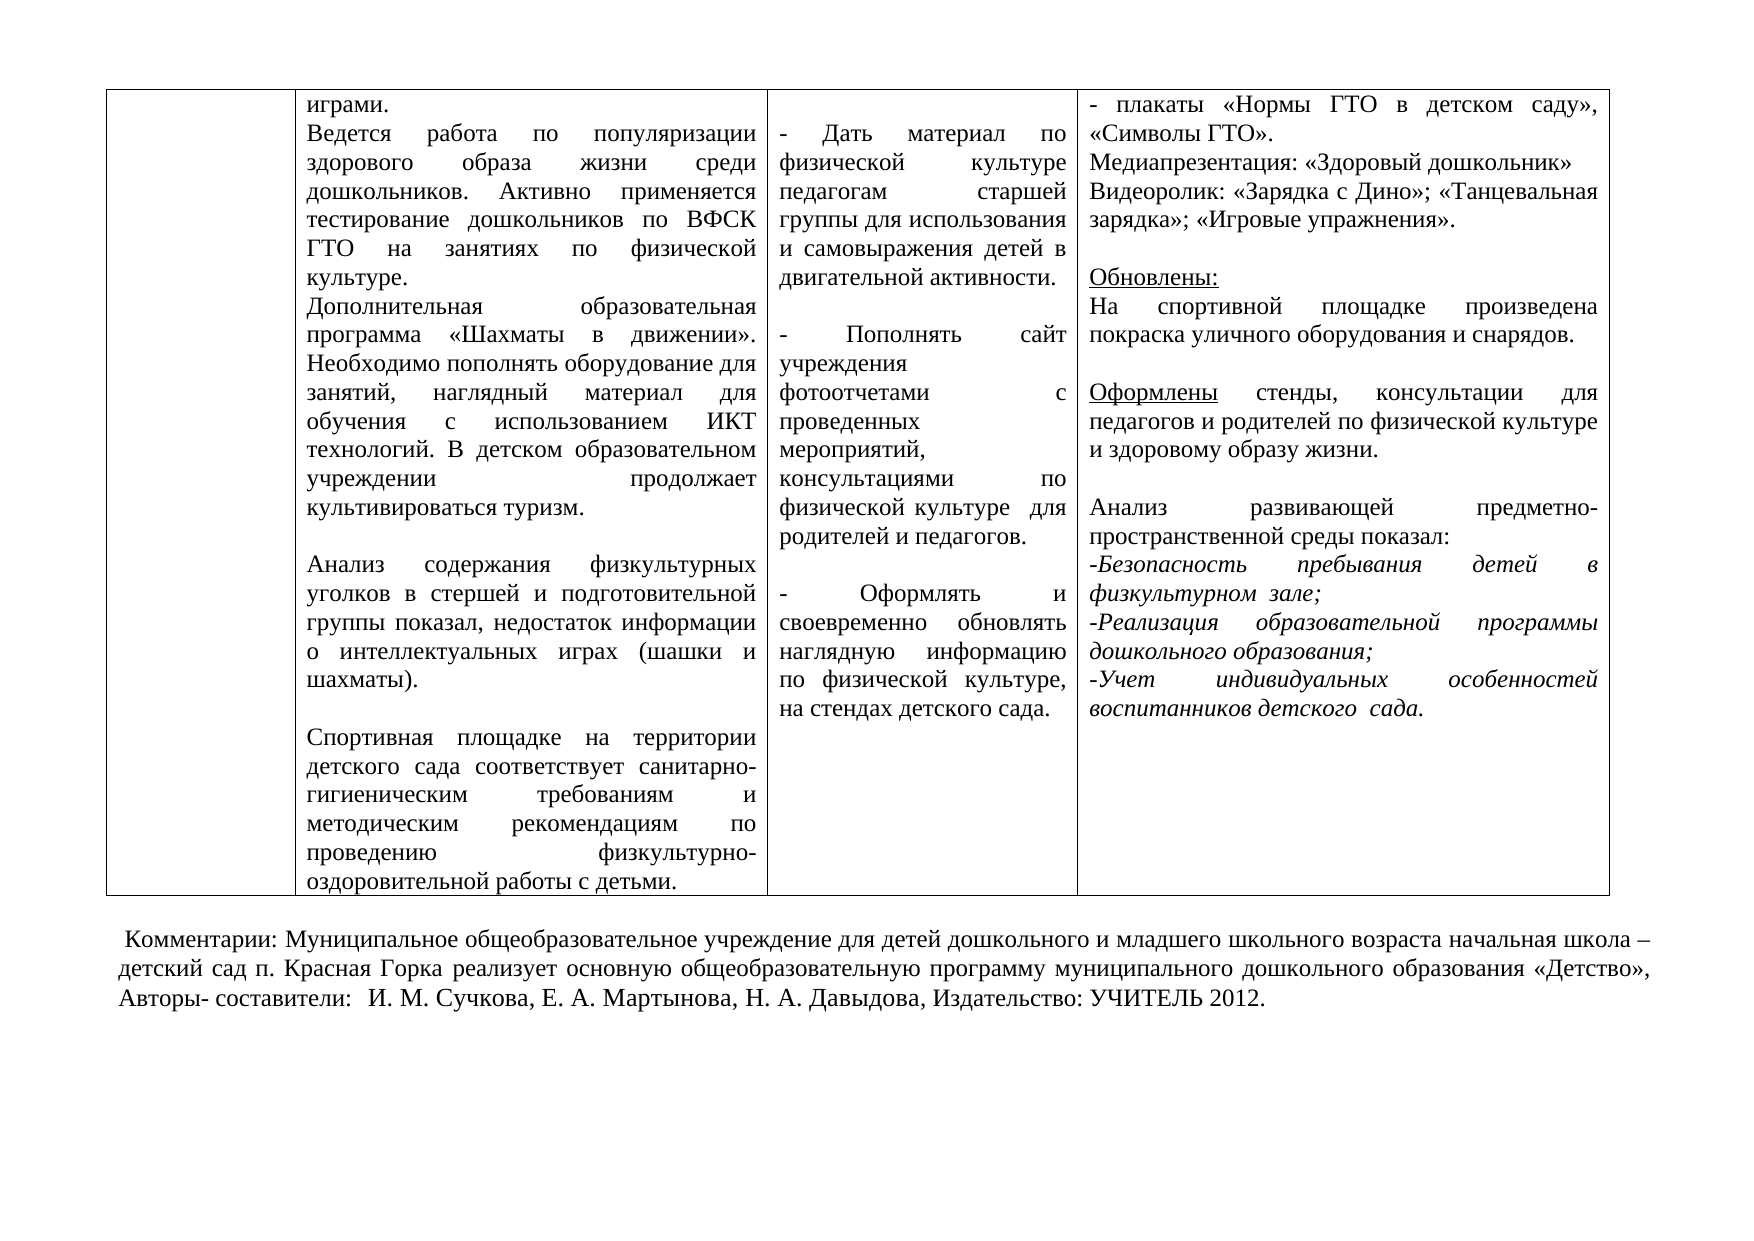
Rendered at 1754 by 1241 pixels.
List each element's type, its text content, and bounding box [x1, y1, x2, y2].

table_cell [107, 90, 295, 894]
text Комментарии: Муниципальное общеобразовательное учреждение для детей дошкольного и младшего школьного возраста начальная школа – детский сад п. Красная Горка реализует основную общеобразовательную программу муниципального дошкольного образования «Детство», Авторы- составители: И. М. Сучкова, Е. А. Мартынова, Н. А. Давыдова, Издательство: УЧИТЕЛЬ 2012. [118, 924, 1652, 1014]
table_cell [768, 90, 1077, 894]
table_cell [1078, 90, 1609, 894]
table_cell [296, 90, 767, 894]
